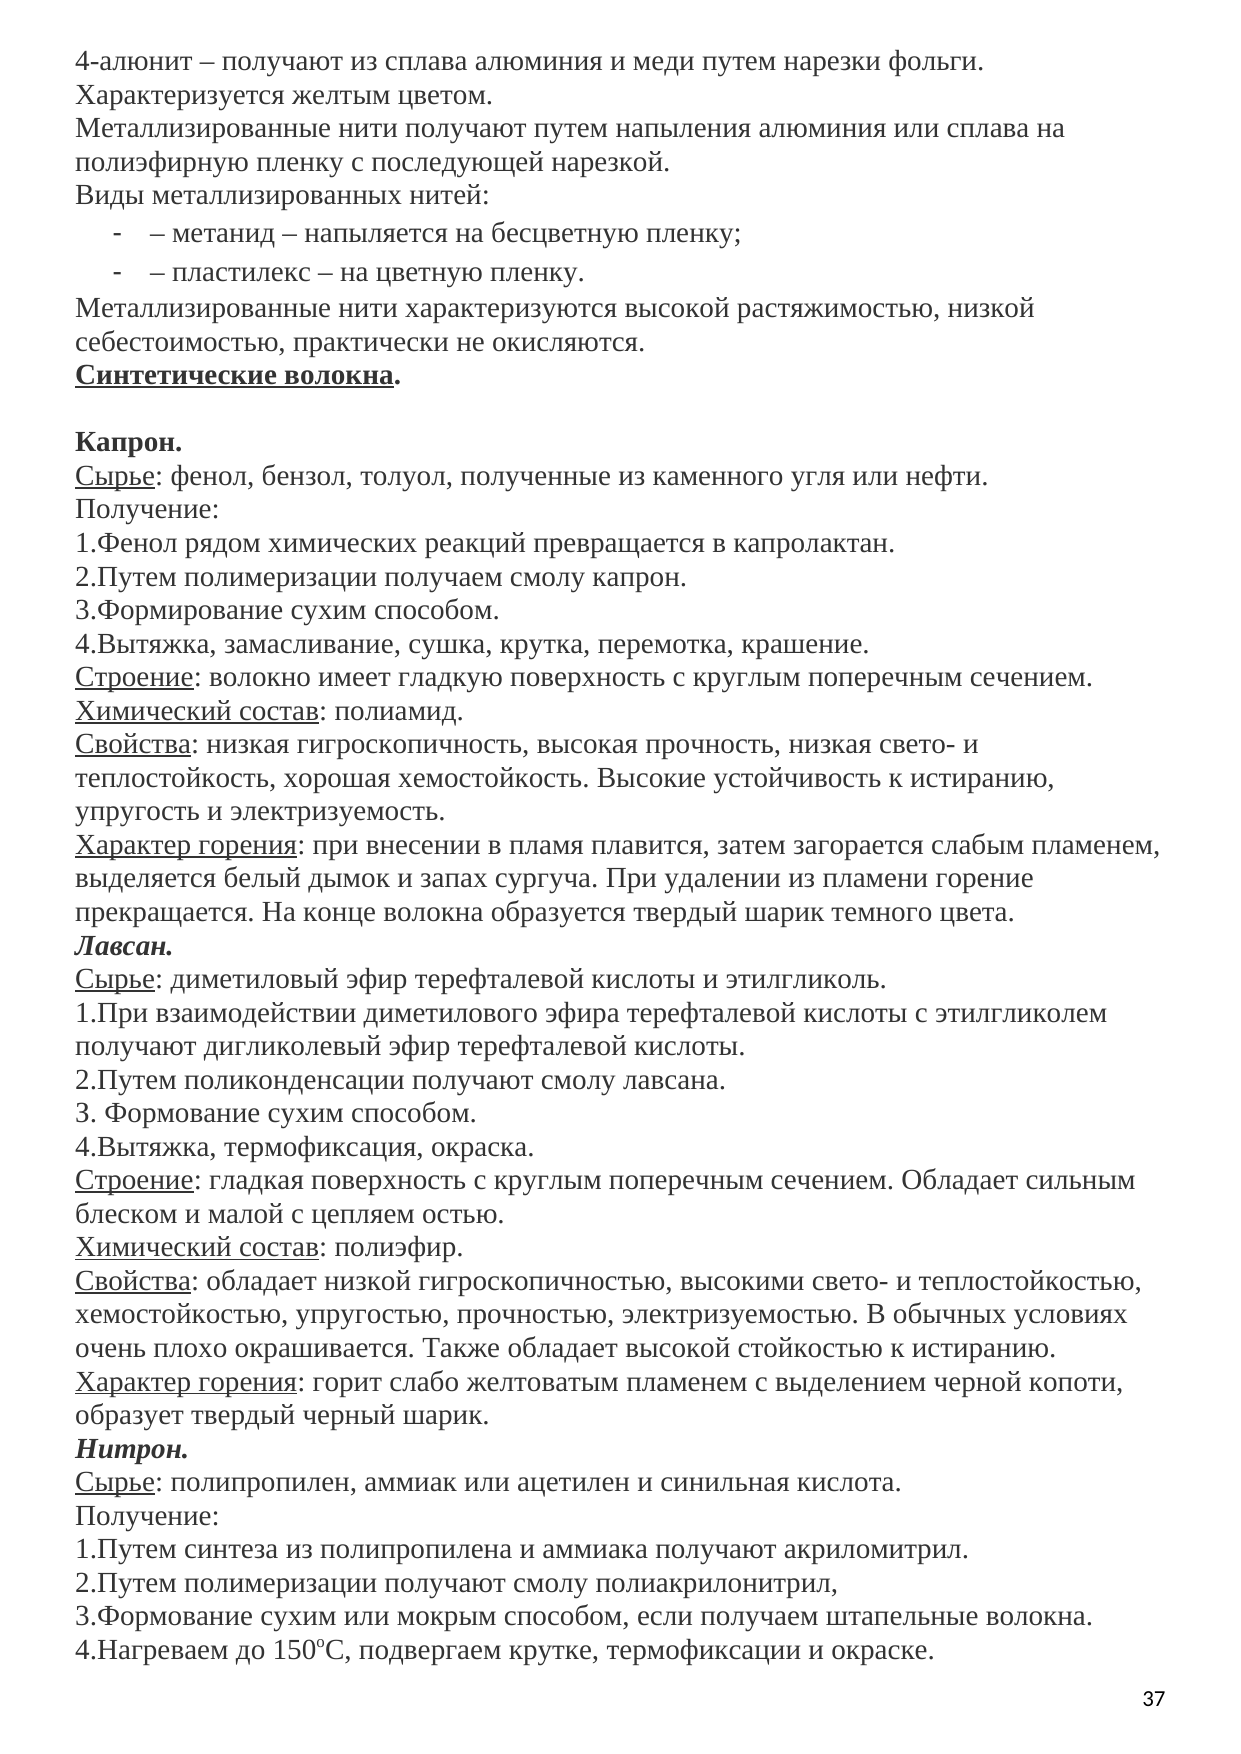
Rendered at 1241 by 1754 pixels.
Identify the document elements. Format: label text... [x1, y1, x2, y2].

text Металлизированные нити получают путем напыления алюминия или сплава на полиэфирную пленку с последующей нарезкой. [75, 110, 1165, 177]
text 1.Фенол рядом химических реакций превращается в капролактан. [75, 525, 1165, 559]
text Химический состав: полиэфир. [75, 1229, 1165, 1263]
text 2.Путем поликонденсации получают смолу лавсана. [75, 1062, 1165, 1095]
text 4-алюнит – получают из сплава алюминия и меди путем нарезки фольги. Характеризуется желтым цветом. [75, 43, 1165, 110]
text Виды металлизированных нитей: [75, 177, 1165, 211]
text 4.Вытяжка, термофиксация, окраска. [75, 1129, 1165, 1162]
text Строение: гладкая поверхность с круглым поперечным сечением. Обладает сильным блеском и малой с цепляем остью. [75, 1162, 1165, 1229]
text Получение: [75, 492, 1165, 525]
text 2.Путем полимеризации получают смолу полиакрилонитрил, [75, 1565, 1165, 1598]
text Строение: волокно имеет гладкую поверхность с круглым поперечным сечением. [75, 659, 1165, 693]
text Капрон. [75, 424, 1165, 458]
text Сырье: фенол, бензол, толуол, полученные из каменного угля или нефти. [75, 458, 1165, 492]
text 4.Нагреваем до 150оС, подвергаем крутке, термофиксации и окраске. [75, 1632, 1165, 1666]
text Сырье: полипропилен, аммиак или ацетилен и синильная кислота. [75, 1464, 1165, 1498]
text Свойства: низкая гигроскопичность, высокая прочность, низкая свето- и теплостойкость, хорошая хемостойкость. Высокие устойчивость к истиранию, упругость и электризуемость. [75, 726, 1165, 827]
text 1.Путем синтеза из полипропилена и аммиака получают акриломитрил. [75, 1531, 1165, 1565]
text Характер горения: горит слабо желтоватым пламенем с выделением черной копоти, образует твердый черный шарик. [75, 1364, 1165, 1431]
text 2.Путем полимеризации получаем смолу капрон. [75, 559, 1165, 592]
text 4.Вытяжка, замасливание, сушка, крутка, перемотка, крашение. [75, 626, 1165, 659]
text Металлизированные нити характеризуются высокой растяжимостью, низкой себестоимостью, практически не окисляются. [75, 290, 1165, 357]
text Нитрон. [75, 1431, 1165, 1464]
text Химический состав: полиамид. [75, 693, 1165, 726]
text Лавсан. [75, 928, 1165, 961]
text 1.При взаимодействии диметилового эфира терефталевой кислоты с этилгликолем получают дигликолевый эфир терефталевой кислоты. [75, 995, 1165, 1062]
text Свойства: обладает низкой гигроскопичностью, высокими свето- и теплостойкостью, хемостойкостью, упругостью, прочностью, электризуемостью. В обычных условиях очень плохо окрашивается. Также обладает высокой стойкостью к истиранию. [75, 1263, 1165, 1364]
text Синтетические волокна. [75, 357, 1165, 391]
text Сырье: диметиловый эфир терефталевой кислоты и этилгликоль. [75, 961, 1165, 995]
text Характер горения: при внесении в пламя плавится, затем загорается слабым пламенем, выделяется белый дымок и запах сургуча. При удалении из пламени горение прекращается. На конце волокна образуется твердый шарик темного цвета. [75, 827, 1165, 928]
text Получение: [75, 1498, 1165, 1531]
text 3.Формирование сухим способом. [75, 592, 1165, 626]
list – метанид – напыляется на бесцветную пленку; [112, 211, 1165, 251]
list – пластилекс – на цветную пленку. [112, 251, 1165, 290]
text 3.Формование сухим или мокрым способом, если получаем штапельные волокна. [75, 1598, 1165, 1632]
text З. Формование сухим способом. [75, 1095, 1165, 1129]
